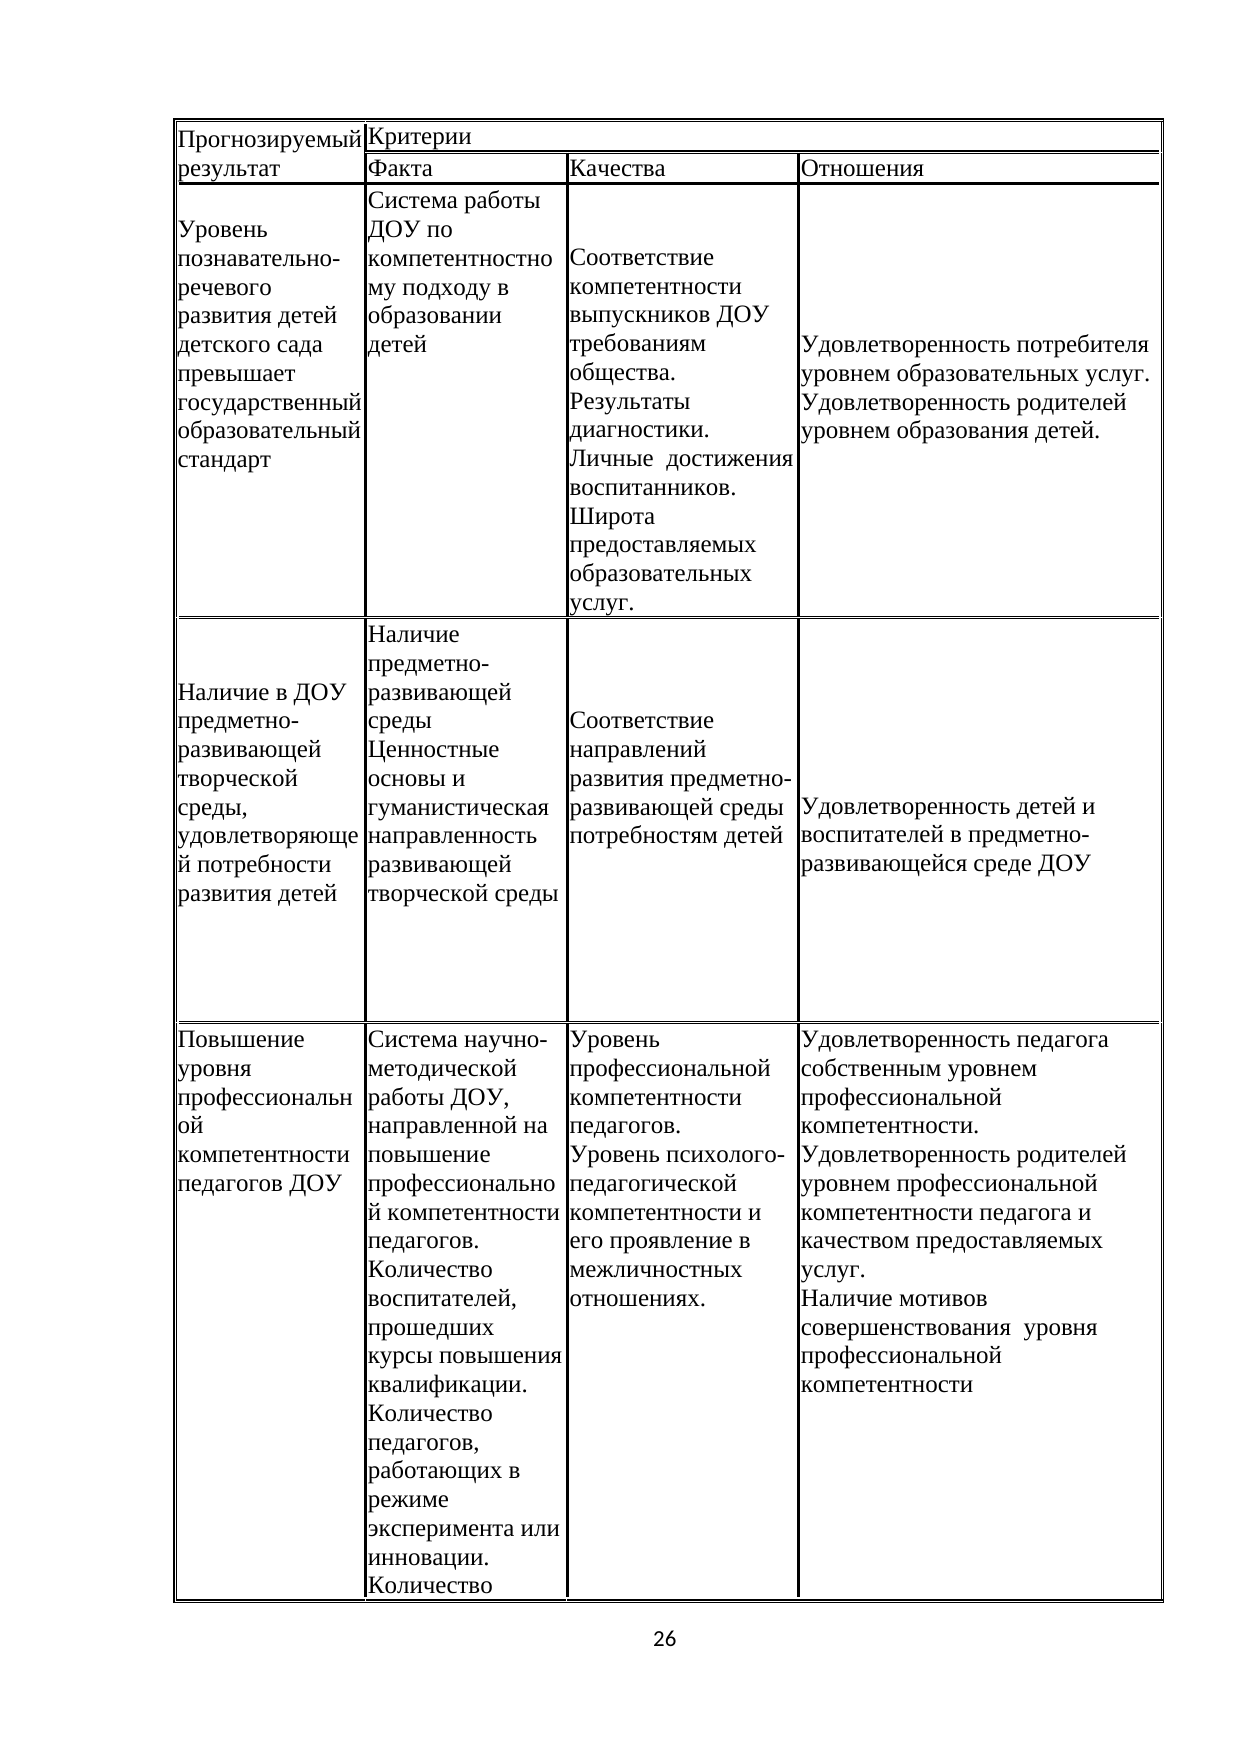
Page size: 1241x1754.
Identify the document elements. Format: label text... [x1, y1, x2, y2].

table_cell Соответствие направлений развития предметно-развивающей среды потребностям детей [569, 619, 797, 1021]
table_cell Наличие в ДОУ предметно-развивающей творческой среды, удовлетворяющей потребности развития детей [175, 616, 365, 1021]
table_cell Отношения [800, 150, 1161, 182]
table_cell Наличие предметно-развивающей среды Ценностные основы и гуманистическая направленность развивающей творческой среды [367, 619, 566, 1021]
table_cell Удовлетворенность детей и воспитателей в предметно-развивающейся среде ДОУ [798, 616, 1162, 1021]
table_cell Уровень познавательно-речевого развития детей детского сада превышает государственный образовательный стандарт [177, 182, 364, 616]
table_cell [798, 1021, 1162, 1599]
table_cell Удовлетворенность потребителя уровнем образовательных услуг. Удовлетворенность родителей уровнем образования детей. [800, 182, 1161, 616]
table_cell Система работы ДОУ по компетентностному подходу в образовании детей [367, 185, 566, 616]
table_header Критерии [365, 122, 1161, 150]
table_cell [175, 1021, 365, 1599]
table_cell Соответствие компетентности выпускников ДОУ требованиям общества. Результаты диагностики. Личные достижения воспитанников. Широта предоставляемых образовательных услуг. [569, 185, 797, 616]
table_header Прогнозируемый результат [177, 122, 365, 182]
table_cell Факта [367, 154, 566, 182]
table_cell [567, 1024, 798, 1599]
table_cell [365, 1024, 567, 1599]
table_cell Качества [569, 154, 797, 182]
